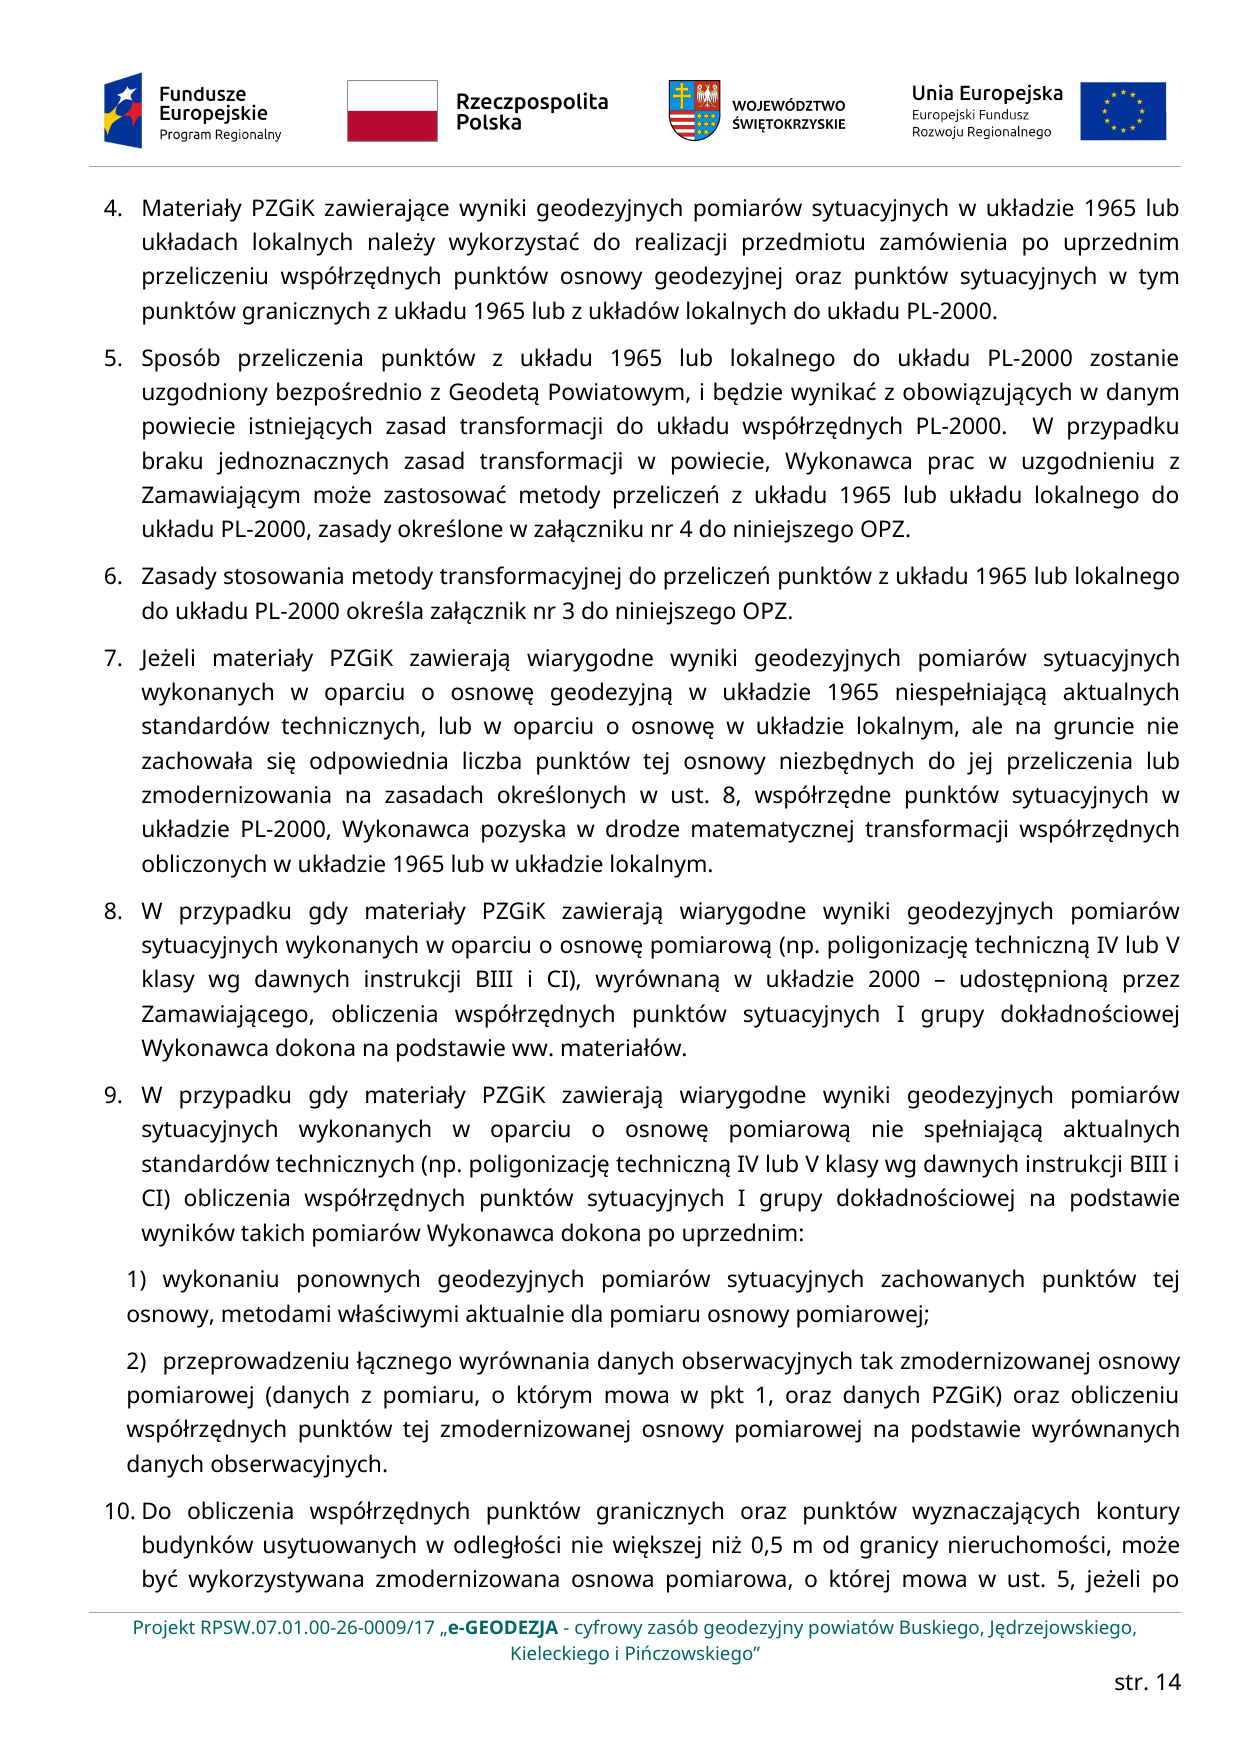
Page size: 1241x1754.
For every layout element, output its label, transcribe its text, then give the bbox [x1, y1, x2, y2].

list Zasady stosowania metody transformacyjnej do przeliczeń punktów z układu 1965 lub lokalnego do układu PL-2000 określa załącznik nr 3 do niniejszego OPZ. [103, 560, 1181, 626]
list W przypadku gdy materiały PZGiK zawierają wiarygodne wyniki geodezyjnych pomiarów sytuacyjnych wykonanych w oparciu o osnowę pomiarową (np. poligonizację techniczną IV lub V klasy wg dawnych instrukcji BIII i CI), wyrównaną w układzie 2000 – udostępnioną przez Zamawiającego, obliczenia współrzędnych punktów sytuacyjnych I grupy dokładnościowej Wykonawca dokona na podstawie ww. materiałów. [103, 895, 1181, 1063]
list Sposób przeliczenia punktów z układu 1965 lub lokalnego do układu PL-2000 zostanie uzgodniony bezpośrednio z Geodetą Powiatowym, i będzie wynikać z obowiązujących w danym powiecie istniejących zasad transformacji do układu współrzędnych PL-2000. W przypadku braku jednoznacznych zasad transformacji w powiecie, Wykonawca prac w uzgodnieniu z Zamawiającym może zastosować metody przeliczeń z układu 1965 lub układu lokalnego do układu PL-2000, zasady określone w załączniku nr 4 do niniejszego OPZ. [103, 342, 1181, 545]
list Jeżeli materiały PZGiK zawierają wiarygodne wyniki geodezyjnych pomiarów sytuacyjnych wykonanych w oparciu o osnowę geodezyjną w układzie 1965 niespełniającą aktualnych standardów technicznych, lub w oparciu o osnowę w układzie lokalnym, ale na gruncie nie zachowała się odpowiednia liczba punktów tej osnowy niezbędnych do jej przeliczenia lub zmodernizowania na zasadach określonych w ust. 8, współrzędne punktów sytuacyjnych w układzie PL-2000, Wykonawca pozyska w drodze matematycznej transformacji współrzędnych obliczonych w układzie 1965 lub w układzie lokalnym. [103, 642, 1181, 879]
list Materiały PZGiK zawierające wyniki geodezyjnych pomiarów sytuacyjnych w układzie 1965 lub układach lokalnych należy wykorzystać do realizacji przedmiotu zamówienia po uprzednim przeliczeniu współrzędnych punktów osnowy geodezyjnej oraz punktów sytuacyjnych w tym punktów granicznych z układu 1965 lub z układów lokalnych do układu PL-2000. [103, 192, 1181, 326]
list W przypadku gdy materiały PZGiK zawierają wiarygodne wyniki geodezyjnych pomiarów sytuacyjnych wykonanych w oparciu o osnowę pomiarową nie spełniającą aktualnych standardów technicznych (np. poligonizację techniczną IV lub V klasy wg dawnych instrukcji BIII i CI) obliczenia współrzędnych punktów sytuacyjnych I grupy dokładnościowej na podstawie wyników takich pomiarów Wykonawca dokona po uprzednim: [103, 1079, 1181, 1248]
text 2) przeprowadzeniu łącznego wyrównania danych obserwacyjnych tak zmodernizowanej osnowy pomiarowej (danych z pomiaru, o którym mowa w pkt 1, oraz danych PZGiK) oraz obliczeniu współrzędnych punktów tej zmodernizowanej osnowy pomiarowej na podstawie wyrównanych danych obserwacyjnych. [126, 1345, 1181, 1479]
text 1) wykonaniu ponownych geodezyjnych pomiarów sytuacyjnych zachowanych punktów tej osnowy, metodami właściwymi aktualnie dla pomiaru osnowy pomiarowej; [126, 1263, 1181, 1329]
picture [88, 59, 1182, 164]
